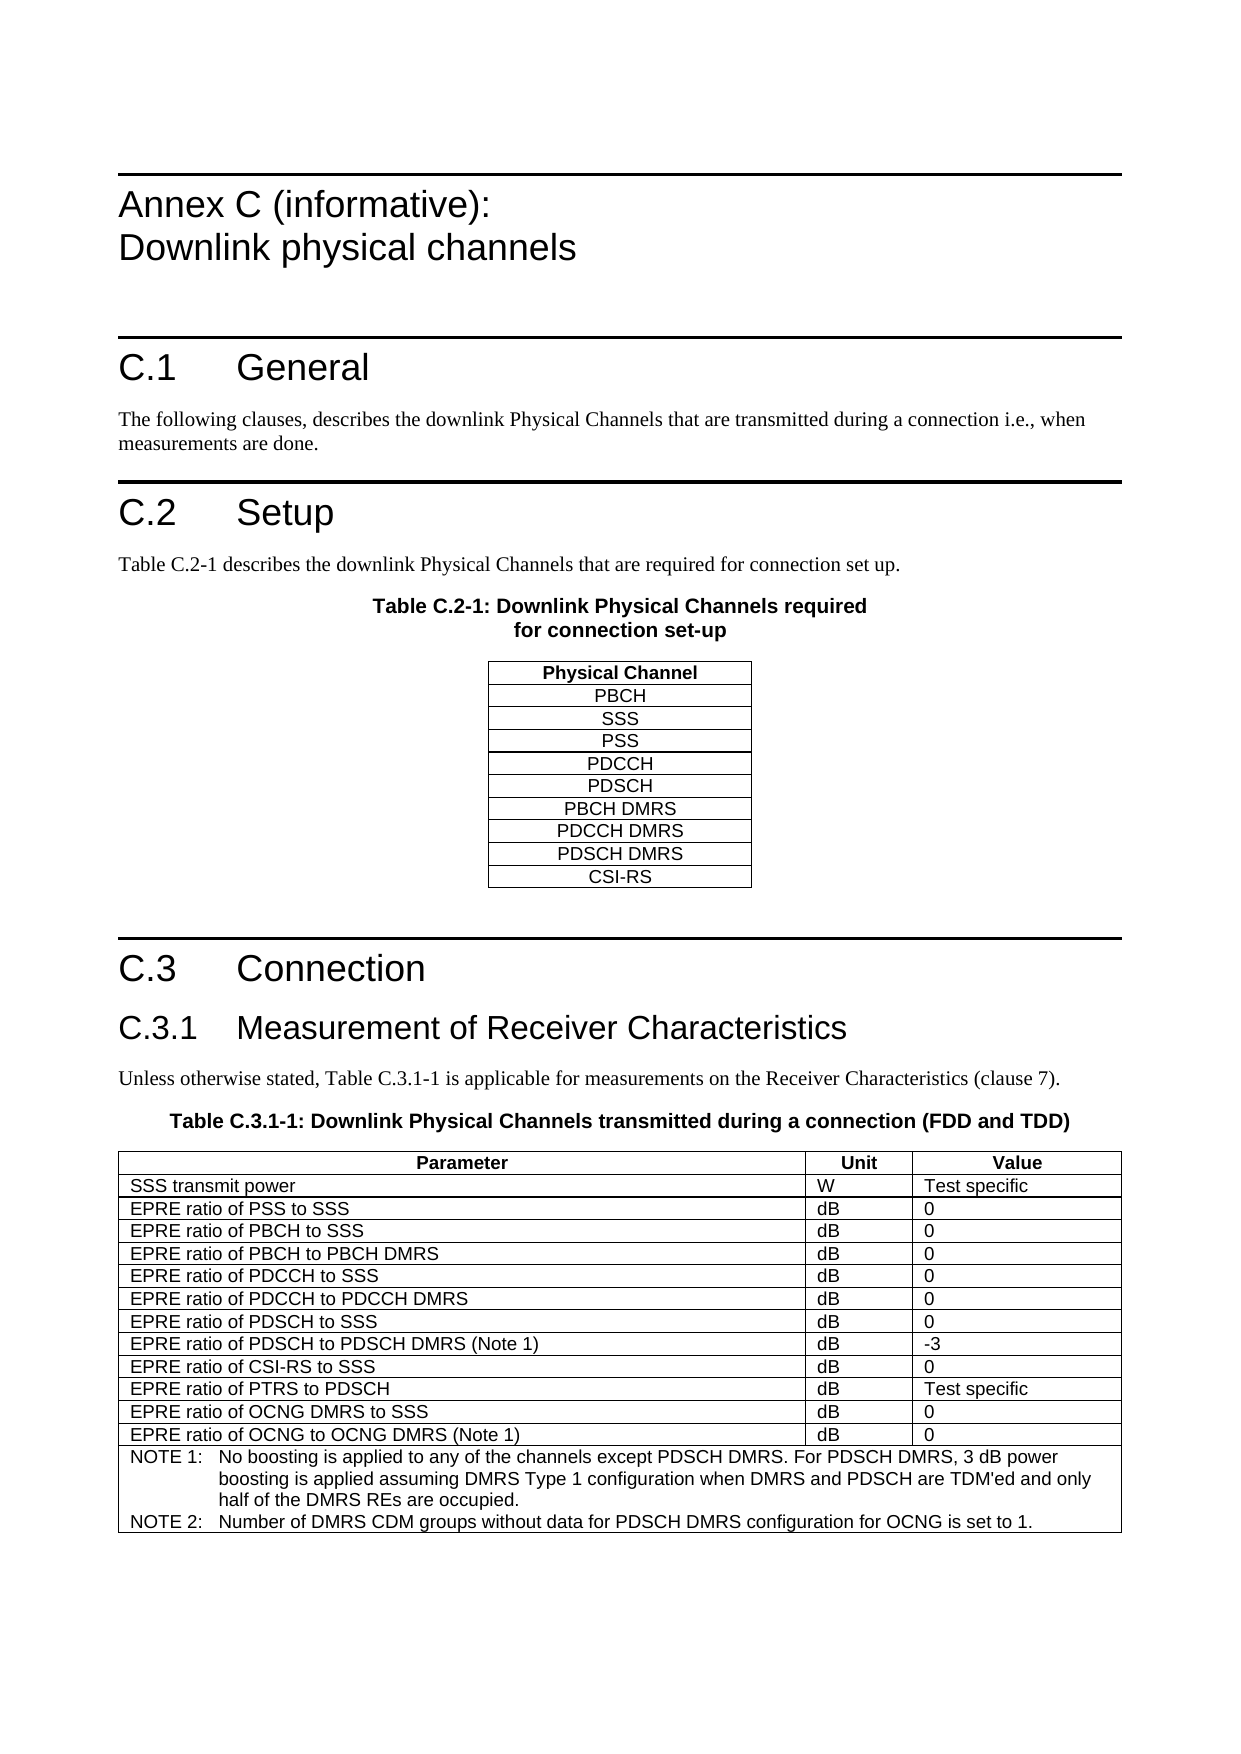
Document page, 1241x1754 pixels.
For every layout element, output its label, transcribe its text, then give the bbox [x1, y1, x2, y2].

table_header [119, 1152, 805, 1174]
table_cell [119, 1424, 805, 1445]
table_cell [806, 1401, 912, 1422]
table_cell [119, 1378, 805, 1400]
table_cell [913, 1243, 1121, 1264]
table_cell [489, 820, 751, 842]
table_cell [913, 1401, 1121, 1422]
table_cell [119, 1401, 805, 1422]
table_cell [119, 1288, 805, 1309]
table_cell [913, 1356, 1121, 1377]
subtitle C.1 General [118, 339, 1122, 388]
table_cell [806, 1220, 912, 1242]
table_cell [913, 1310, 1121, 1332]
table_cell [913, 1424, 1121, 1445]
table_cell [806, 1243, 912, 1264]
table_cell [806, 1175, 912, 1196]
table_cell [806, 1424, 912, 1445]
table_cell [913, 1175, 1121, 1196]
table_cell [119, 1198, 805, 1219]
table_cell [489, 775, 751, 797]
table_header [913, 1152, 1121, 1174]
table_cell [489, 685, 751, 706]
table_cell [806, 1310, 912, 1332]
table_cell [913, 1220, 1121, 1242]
subtitle C.3.1 Measurement of Receiver Characteristics [118, 1008, 1122, 1047]
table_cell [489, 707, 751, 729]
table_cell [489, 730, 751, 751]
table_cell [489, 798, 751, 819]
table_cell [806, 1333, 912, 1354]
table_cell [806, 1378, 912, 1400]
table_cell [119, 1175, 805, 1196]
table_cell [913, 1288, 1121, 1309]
text Unless otherwise stated, Table C.3.1-1 is applicable for measurements on the Receiver Characteristics (clause 7). [118, 1066, 1122, 1090]
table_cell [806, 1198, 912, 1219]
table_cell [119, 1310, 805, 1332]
subtitle C.2 Setup [118, 484, 1122, 533]
subtitle Annex C (informative): Downlink physical channels [118, 176, 1122, 268]
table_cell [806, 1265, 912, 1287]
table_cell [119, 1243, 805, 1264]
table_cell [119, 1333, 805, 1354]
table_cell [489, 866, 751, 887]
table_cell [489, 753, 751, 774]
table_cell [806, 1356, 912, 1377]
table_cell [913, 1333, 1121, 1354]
subtitle C.3 Connection [118, 940, 1122, 990]
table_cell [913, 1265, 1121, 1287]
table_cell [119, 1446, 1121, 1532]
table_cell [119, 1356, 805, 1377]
text Table C.2-1 describes the downlink Physical Channels that are required for connection set up. [118, 552, 1122, 576]
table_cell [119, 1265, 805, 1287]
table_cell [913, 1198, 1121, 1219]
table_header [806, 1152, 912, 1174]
text The following clauses, describes the downlink Physical Channels that are transmitted during a connection i.e., when measurements are done. [118, 407, 1122, 455]
text Table C.2-1: Downlink Physical Channels required for connection set-up [118, 594, 1122, 642]
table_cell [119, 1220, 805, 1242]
text Table C.3.1-1: Downlink Physical Channels transmitted during a connection (FDD and TDD) [118, 1108, 1122, 1132]
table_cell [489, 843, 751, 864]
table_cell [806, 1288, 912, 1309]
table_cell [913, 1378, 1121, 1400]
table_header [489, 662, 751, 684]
